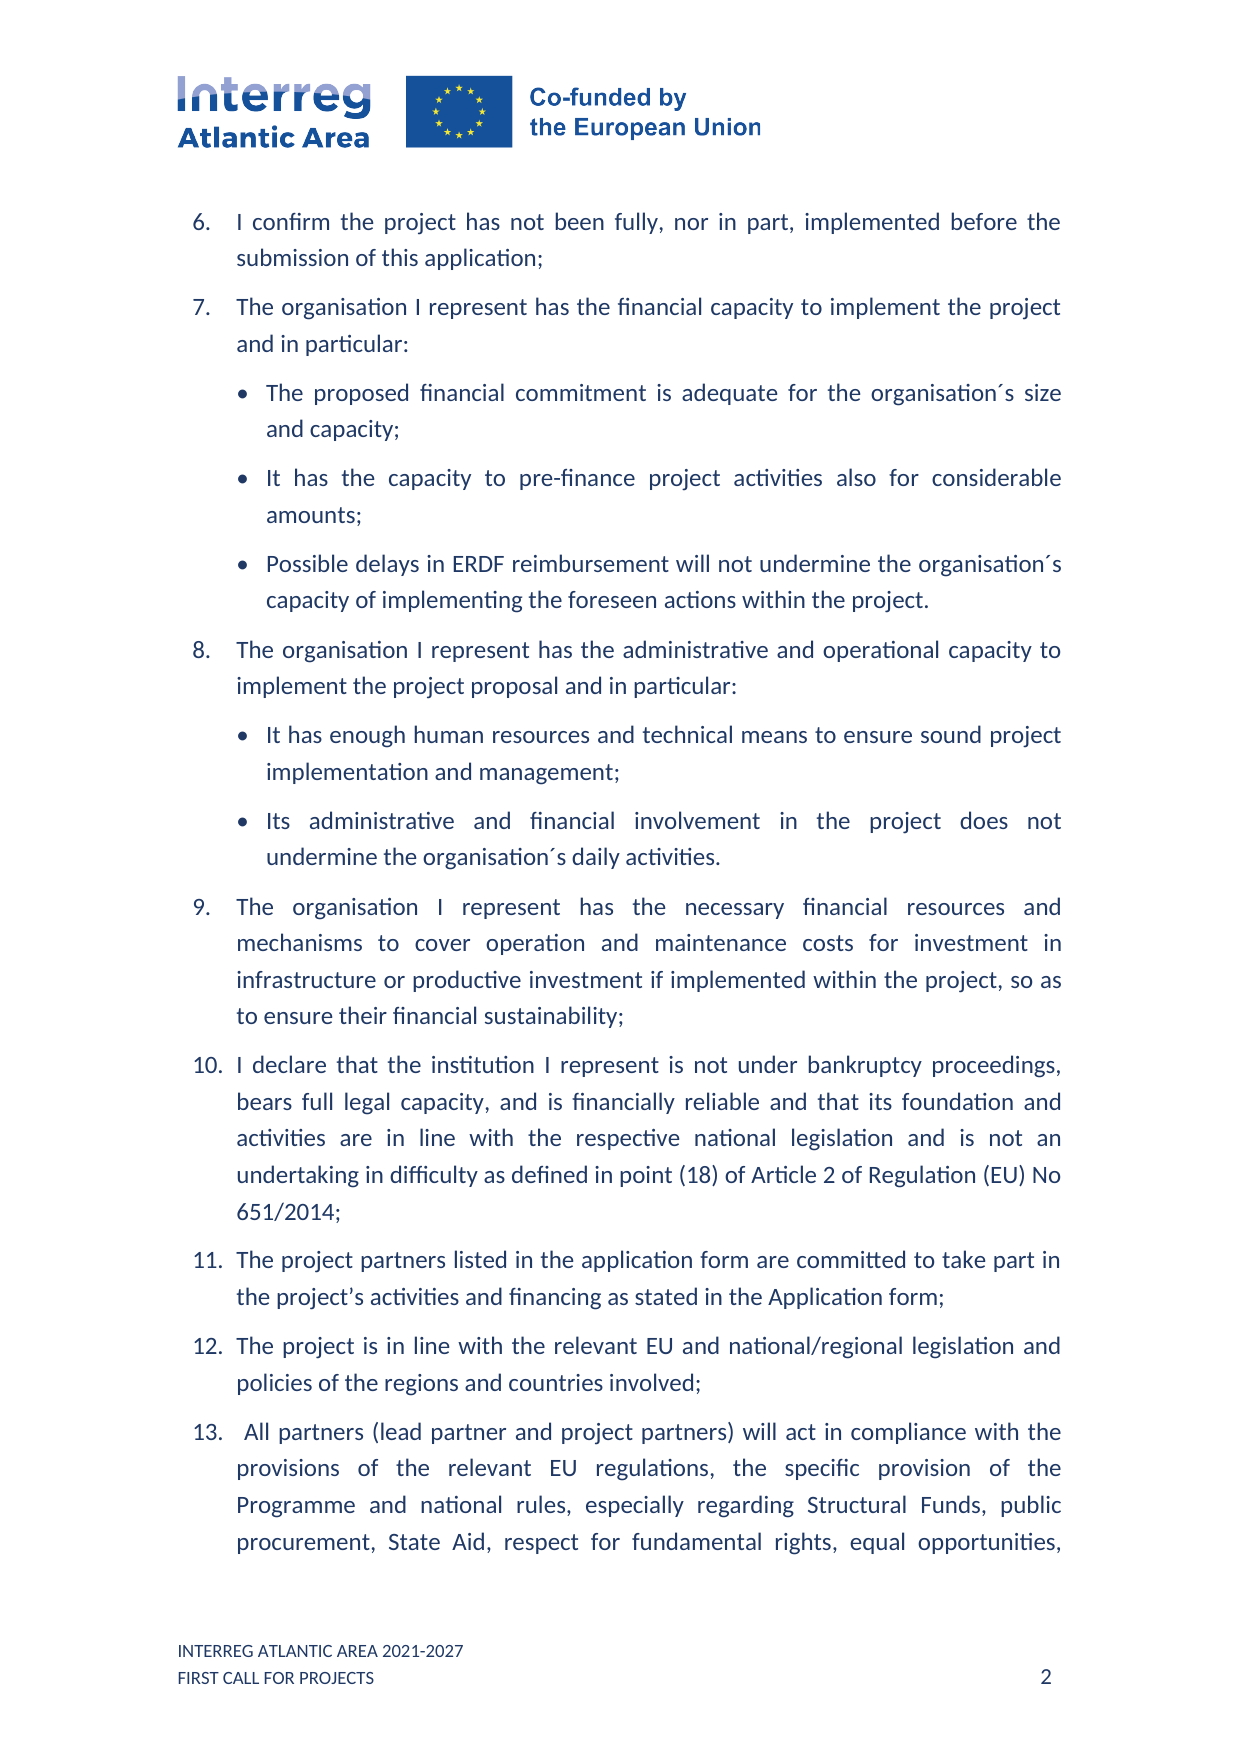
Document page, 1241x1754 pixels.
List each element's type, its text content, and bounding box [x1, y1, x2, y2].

picture [177, 73, 761, 150]
list I declare that the institution I represent is not under bankruptcy proceedings, bears full legal capacity, and is financially reliable and that its foundation and activities are in line with the respective national legislation and is not an undertaking in difficulty as defined in point (18) of Article 2 of Regulation (EU) No 651/2014; [192, 1049, 1063, 1226]
list Possible delays in ERDF reimbursement will not undermine the organisation´s capacity of implementing the foreseen actions within the project. [236, 548, 1063, 615]
list The proposed financial commitment is adequate for the organisation´s size and capacity; [236, 377, 1063, 444]
list It has the capacity to pre-finance project activities also for considerable amounts; [236, 462, 1063, 529]
list The organisation I represent has the financial capacity to implement the project and in particular: [192, 291, 1063, 358]
list The project is in line with the relevant EU and national/regional legislation and policies of the regions and countries involved; [192, 1330, 1063, 1397]
list It has enough human resources and technical means to ensure sound project implementation and management; [236, 719, 1063, 786]
list I confirm the project has not been fully, nor in part, implemented before the submission of this application; [192, 206, 1063, 273]
list Its administrative and financial involvement in the project does not undermine the organisation´s daily activities. [236, 805, 1063, 872]
list The organisation I represent has the necessary financial resources and mechanisms to cover operation and maintenance costs for investment in infrastructure or productive investment if implemented within the project, so as to ensure their financial sustainability; [192, 891, 1063, 1031]
list The organisation I represent has the administrative and operational capacity to implement the project proposal and in particular: [192, 634, 1063, 701]
list The project partners listed in the application form are committed to take part in the project’s activities and financing as stated in the Application form; [192, 1245, 1063, 1312]
